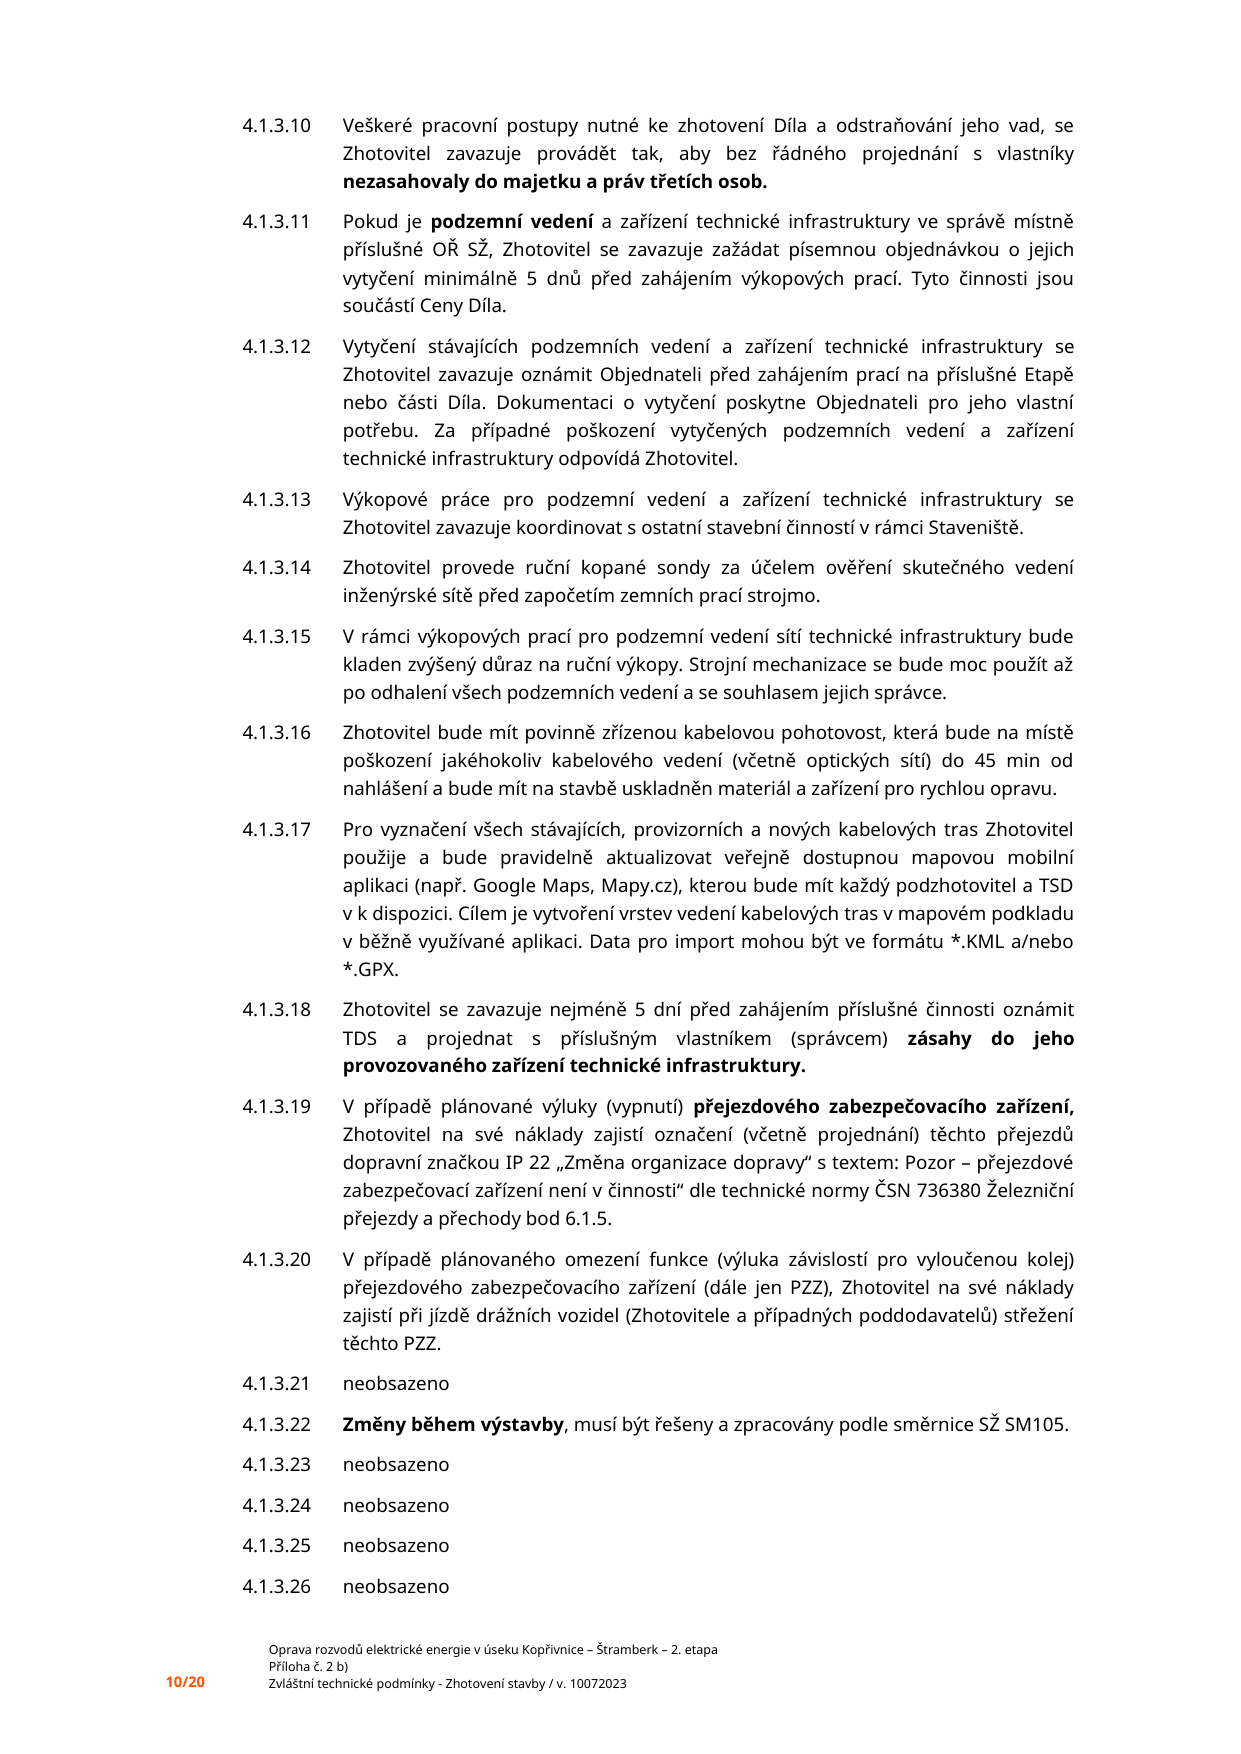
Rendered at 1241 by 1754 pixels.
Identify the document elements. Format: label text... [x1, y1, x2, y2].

text Pro vyznačení všech stávajících, provizorních a nových kabelových tras Zhotovitel použije a bude pravidelně aktualizovat veřejně dostupnou mapovou mobilní aplikaci (např. Google Maps, Mapy.cz), kterou bude mít každý podzhotovitel a TSD v k dispozici. Cílem je vytvoření vrstev vedení kabelových tras v mapovém podkladu v běžně využívané aplikaci. Data pro import mohou být ve formátu *.KML a/nebo *.GPX. [242, 816, 1075, 982]
text Zhotovitel bude mít povinně zřízenou kabelovou pohotovost, která bude na místě poškození jakéhokoliv kabelového vedení (včetně optických sítí) do 45 min od nahlášení a bude mít na stavbě uskladněn materiál a zařízení pro rychlou opravu. [242, 719, 1075, 801]
text neobsazeno [242, 1492, 1075, 1518]
text Změny během výstavby, musí být řešeny a zpracovány podle směrnice SŽ SM105. [242, 1411, 1075, 1437]
text Veškeré pracovní postupy nutné ke zhotovení Díla a odstraňování jeho vad, se Zhotovitel zavazuje provádět tak, aby bez řádného projednání s vlastníky nezasahovaly do majetku a práv třetích osob. [242, 112, 1075, 194]
text Vytyčení stávajících podzemních vedení a zařízení technické infrastruktury se Zhotovitel zavazuje oznámit Objednateli před zahájením prací na příslušné Etapě nebo části Díla. Dokumentaci o vytyčení poskytne Objednateli pro jeho vlastní potřebu. Za případné poškození vytyčených podzemních vedení a zařízení technické infrastruktury odpovídá Zhotovitel. [242, 333, 1075, 471]
text neobsazeno [242, 1573, 1075, 1599]
text neobsazeno [242, 1371, 1075, 1396]
text Výkopové práce pro podzemní vedení a zařízení technické infrastruktury se Zhotovitel zavazuje koordinovat s ostatní stavební činností v rámci Staveniště. [242, 486, 1075, 539]
text V rámci výkopových prací pro podzemní vedení sítí technické infrastruktury bude kladen zvýšený důraz na ruční výkopy. Strojní mechanizace se bude moc použít až po odhalení všech podzemních vedení a se souhlasem jejich správce. [242, 623, 1075, 704]
text Pokud je podzemní vedení a zařízení technické infrastruktury ve správě místně příslušné OŘ SŽ, Zhotovitel se zavazuje zažádat písemnou objednávkou o jejich vytyčení minimálně 5 dnů před zahájením výkopových prací. Tyto činnosti jsou součástí Ceny Díla. [242, 209, 1075, 318]
text Zhotovitel se zavazuje nejméně 5 dní před zahájením příslušné činnosti oznámit TDS a projednat s příslušným vlastníkem (správcem) zásahy do jeho provozovaného zařízení technické infrastruktury. [242, 997, 1075, 1078]
text neobsazeno [242, 1533, 1075, 1558]
text V případě plánovaného omezení funkce (výluka závislostí pro vyloučenou kolej) přejezdového zabezpečovacího zařízení (dále jen PZZ), Zhotovitel na své náklady zajistí při jízdě drážních vozidel (Zhotovitele a případných poddodavatelů) střežení těchto PZZ. [242, 1246, 1075, 1356]
text neobsazeno [242, 1452, 1075, 1477]
text Zhotovitel provede ruční kopané sondy za účelem ověření skutečného vedení inženýrské sítě před započetím zemních prací strojmo. [242, 554, 1075, 608]
text V případě plánované výluky (vypnutí) přejezdového zabezpečovacího zařízení, Zhotovitel na své náklady zajistí označení (včetně projednání) těchto přejezdů dopravní značkou IP 22 „Změna organizace dopravy“ s textem: Pozor – přejezdové zabezpečovací zařízení není v činnosti“ dle technické normy ČSN 736380 Železniční přejezdy a přechody bod 6.1.5. [242, 1093, 1075, 1231]
